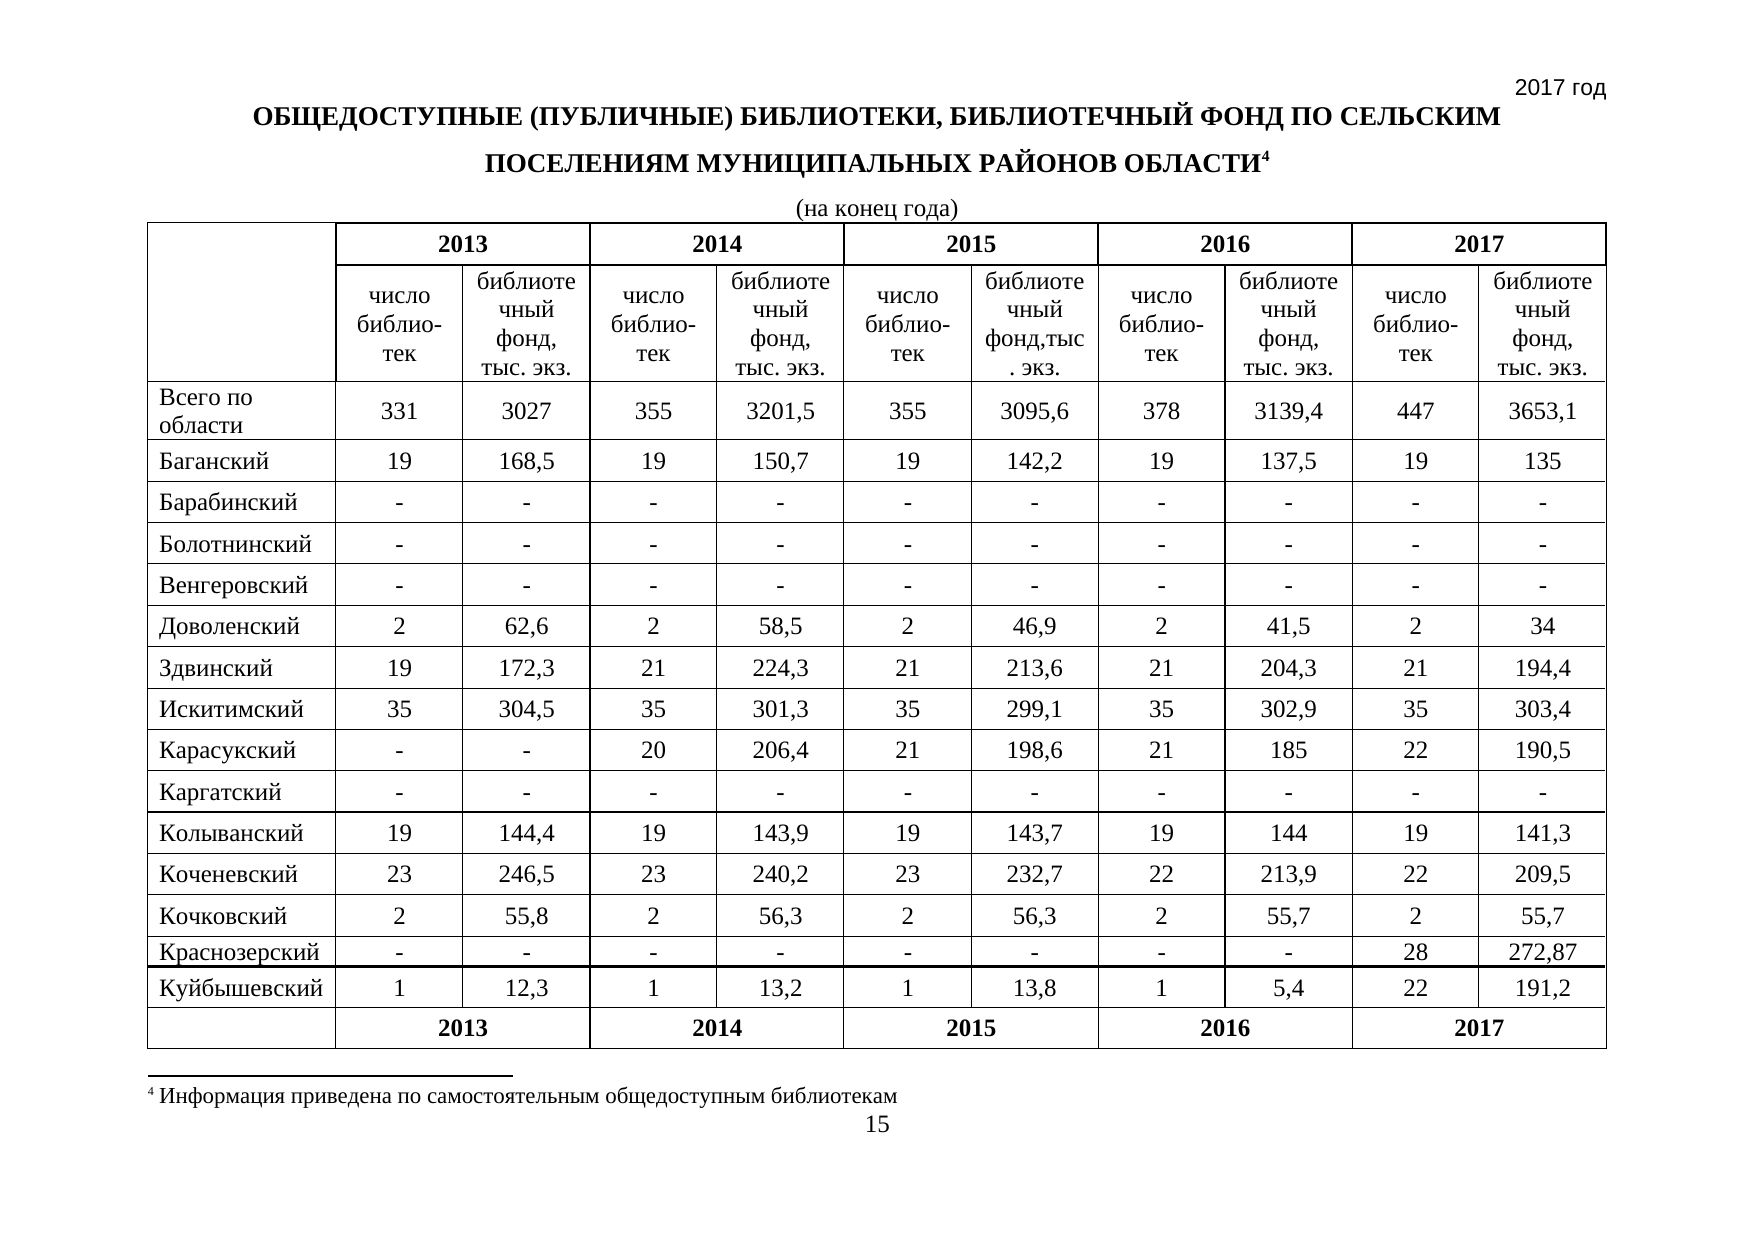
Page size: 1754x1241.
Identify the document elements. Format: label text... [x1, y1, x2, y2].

table_cell 35 [844, 689, 971, 729]
table_cell 55,7 [1226, 895, 1352, 936]
table_cell 35 [591, 689, 716, 729]
table_header 2017 [1353, 224, 1605, 264]
table_cell 304,5 [463, 689, 589, 729]
table_cell Каргатский [148, 771, 335, 811]
table_cell 19 [1099, 440, 1224, 481]
table_cell 142,2 [972, 440, 1098, 481]
table_cell 23 [844, 854, 971, 894]
table_cell Колыванский [148, 813, 335, 853]
subtitle ОБЩЕДОСТУПНЫЕ (ПУБЛИЧНЫЕ) БИБЛИОТЕКИ, БИБЛИОТЕЧНЫЙ ФОНД ПО СЕЛЬСКИМ ПОСЕЛЕНИЯМ МУНИЦИПАЛЬНЫХ РАЙОНОВ ОБЛАСТИ [148, 100, 1606, 178]
table_cell - [1099, 771, 1224, 811]
table_cell Коченевский [148, 854, 335, 894]
table_cell 19 [336, 647, 462, 687]
table_cell библиотечный фонд, тыс. экз. [717, 266, 843, 381]
table_header 2015 [845, 224, 1097, 264]
table_cell 172,3 [463, 647, 589, 687]
table_cell Кочковский [148, 895, 335, 936]
table_cell 213,6 [972, 647, 1098, 687]
table_cell 2 [844, 895, 971, 936]
table_cell 447 [1353, 382, 1478, 439]
table_cell - [336, 730, 462, 770]
table_cell 355 [844, 382, 971, 439]
table_cell - [844, 771, 971, 811]
table_cell 2015 [844, 1008, 1098, 1048]
table_cell 2 [336, 606, 462, 646]
table_cell библиотечный фонд, тыс. экз. [1226, 266, 1352, 381]
table_cell - [336, 523, 462, 563]
table_cell 21 [844, 730, 971, 770]
table_cell - [463, 771, 589, 811]
table_cell 299,1 [972, 689, 1098, 729]
table_cell 3095,6 [972, 382, 1098, 439]
table_cell - [1479, 522, 1606, 563]
table_header 2016 [1099, 224, 1351, 264]
table_cell 22 [1353, 968, 1478, 1007]
table_cell Доволенский [148, 606, 335, 646]
table_cell 143,9 [717, 813, 843, 853]
table_cell - [463, 564, 589, 605]
table_cell 272,87 [1479, 936, 1606, 965]
table_cell 3201,5 [717, 382, 843, 439]
table_cell 19 [1353, 440, 1478, 481]
table_cell - [336, 937, 462, 965]
table_cell 22 [1353, 854, 1478, 894]
table_cell 204,3 [1226, 647, 1352, 687]
table_cell 5,4 [1226, 968, 1352, 1007]
table_cell 232,7 [972, 854, 1098, 894]
table_cell - [1226, 937, 1352, 965]
table_cell 55,8 [463, 895, 589, 936]
table_cell 21 [1353, 647, 1478, 687]
table_cell Болотнинский [148, 523, 335, 563]
table_cell - [844, 523, 971, 563]
table_cell 28 [1353, 937, 1478, 965]
table_cell 13,2 [717, 968, 843, 1007]
table_cell 378 [1099, 382, 1224, 439]
table_cell 19 [1353, 813, 1478, 853]
table_cell 198,6 [972, 730, 1098, 770]
table_cell - [1226, 523, 1352, 563]
table_cell - [1353, 771, 1478, 811]
table_header [148, 223, 335, 381]
table_cell - [717, 564, 843, 605]
table_cell 21 [1099, 647, 1224, 687]
table_cell - [844, 937, 971, 965]
table_cell - [591, 564, 716, 605]
table_cell Искитимский [148, 689, 335, 729]
table_cell 168,5 [463, 440, 589, 481]
table_cell 41,5 [1226, 606, 1352, 646]
table_cell 2 [1353, 895, 1478, 936]
table_cell 21 [1099, 730, 1224, 770]
table_cell 240,2 [717, 854, 843, 894]
table_cell - [972, 937, 1098, 965]
table_cell 22 [1099, 854, 1224, 894]
table_cell - [1479, 481, 1606, 522]
table_cell 137,5 [1226, 440, 1352, 481]
table_cell 19 [1099, 813, 1224, 853]
table_cell - [717, 482, 843, 522]
table_cell 331 [336, 382, 462, 439]
table_cell 12,3 [463, 968, 589, 1007]
table_cell 1 [336, 968, 462, 1007]
table_cell Карасукский [148, 730, 335, 770]
table_cell 194,4 [1479, 646, 1606, 687]
table_cell 23 [591, 854, 716, 894]
table_header 2013 [337, 224, 589, 264]
table_cell 19 [336, 813, 462, 853]
table_cell библиотечный фонд,тыс. экз. [972, 266, 1098, 381]
table_cell - [1226, 771, 1352, 811]
table_cell [148, 1008, 335, 1048]
table_cell 2 [1099, 895, 1224, 936]
table_cell 21 [844, 647, 971, 687]
table_cell - [717, 523, 843, 563]
table_cell 19 [844, 813, 971, 853]
table_cell - [1479, 563, 1606, 605]
table_cell 2 [591, 606, 716, 646]
table_cell - [336, 482, 462, 522]
table_cell - [844, 564, 971, 605]
table_cell 13,8 [972, 968, 1098, 1007]
table_cell Здвинский [148, 647, 335, 687]
table_cell число библио-тек [844, 266, 971, 381]
table_cell - [972, 523, 1098, 563]
table_cell 213,9 [1226, 854, 1352, 894]
table_cell 246,5 [463, 854, 589, 894]
table_cell 209,5 [1479, 853, 1606, 894]
table_cell 23 [336, 854, 462, 894]
table_cell - [1099, 523, 1224, 563]
table_cell число библио-тек [1099, 266, 1224, 381]
table_cell - [463, 937, 589, 965]
table_cell 62,6 [463, 606, 589, 646]
table_cell 190,5 [1479, 729, 1606, 770]
table_cell 206,4 [717, 730, 843, 770]
table_cell - [717, 771, 843, 811]
table_cell число библио-тек [337, 266, 462, 381]
table_cell 19 [844, 440, 971, 481]
text (на конец года) [148, 193, 1606, 222]
table_cell 3139,4 [1226, 382, 1352, 439]
table_cell - [972, 564, 1098, 605]
table_cell 191,2 [1479, 965, 1606, 1007]
table_cell 1 [591, 968, 716, 1007]
table_cell 3653,1 [1479, 381, 1606, 439]
table_cell 46,9 [972, 606, 1098, 646]
table_cell Всего по области [148, 382, 335, 439]
table_cell - [1353, 523, 1478, 563]
table_cell 2 [591, 895, 716, 936]
table_cell 21 [591, 647, 716, 687]
table_cell 2 [336, 895, 462, 936]
table_cell - [336, 564, 462, 605]
table_cell 35 [1099, 689, 1224, 729]
table_cell 35 [336, 689, 462, 729]
table_cell 19 [591, 813, 716, 853]
table_cell Венгеровский [148, 564, 335, 605]
table_cell библиотечный фонд, тыс. экз. [1479, 266, 1606, 381]
table_cell 144 [1226, 813, 1352, 853]
table_cell библиотечный фонд, тыс. экз. [463, 266, 589, 381]
table_cell 3027 [463, 382, 589, 439]
table_cell число библио-тек [591, 266, 716, 381]
table_cell число библио-тек [1353, 266, 1478, 381]
table_cell - [844, 482, 971, 522]
table_cell 303,4 [1479, 688, 1606, 729]
table_cell 58,5 [717, 606, 843, 646]
table_cell 144,4 [463, 813, 589, 853]
table_cell - [972, 482, 1098, 522]
table_cell 355 [591, 382, 716, 439]
table_cell 143,7 [972, 813, 1098, 853]
table_cell - [717, 937, 843, 965]
table_cell Баганский [148, 440, 335, 481]
table_cell - [591, 523, 716, 563]
table_cell Барабинский [148, 482, 335, 522]
table_header 2014 [591, 224, 843, 264]
table_cell - [463, 730, 589, 770]
table_cell - [463, 482, 589, 522]
table_cell - [336, 771, 462, 811]
table_cell - [1353, 564, 1478, 605]
table_cell 2 [1353, 606, 1478, 646]
table_cell 2 [1099, 606, 1224, 646]
table_cell 135 [1479, 439, 1606, 481]
table_cell 301,3 [717, 689, 843, 729]
table_cell 56,3 [717, 895, 843, 936]
table_cell 19 [336, 440, 462, 481]
table_cell - [1226, 482, 1352, 522]
table_cell 35 [1353, 689, 1478, 729]
table_cell 185 [1226, 730, 1352, 770]
table_cell 2016 [1099, 1008, 1352, 1048]
table_cell - [591, 771, 716, 811]
table_cell 1 [844, 968, 971, 1007]
table_cell 2017 [1353, 1007, 1606, 1048]
table_cell 302,9 [1226, 689, 1352, 729]
table_cell 56,3 [972, 895, 1098, 936]
table_cell 150,7 [717, 440, 843, 481]
table_cell 2013 [336, 1008, 589, 1048]
table_cell 141,3 [1479, 811, 1606, 853]
table_cell - [1099, 564, 1224, 605]
table_cell - [1099, 937, 1224, 965]
table_cell Куйбышевский [148, 968, 335, 1007]
table_cell - [463, 523, 589, 563]
table_cell - [1479, 770, 1606, 811]
table_cell 2 [844, 606, 971, 646]
table_cell Краснозерский [148, 937, 335, 965]
table_cell - [591, 937, 716, 965]
table_cell 20 [591, 730, 716, 770]
table_cell 1 [1099, 968, 1224, 1007]
table_cell - [1226, 564, 1352, 605]
table_cell 2014 [591, 1008, 843, 1048]
table_cell - [591, 482, 716, 522]
table_cell 34 [1479, 605, 1606, 646]
table_cell 55,7 [1479, 894, 1606, 936]
table_cell - [972, 771, 1098, 811]
table_cell 22 [1353, 730, 1478, 770]
table_cell 224,3 [717, 647, 843, 687]
table_cell - [1353, 482, 1478, 522]
table_cell 19 [591, 440, 716, 481]
table_cell - [1099, 482, 1224, 522]
